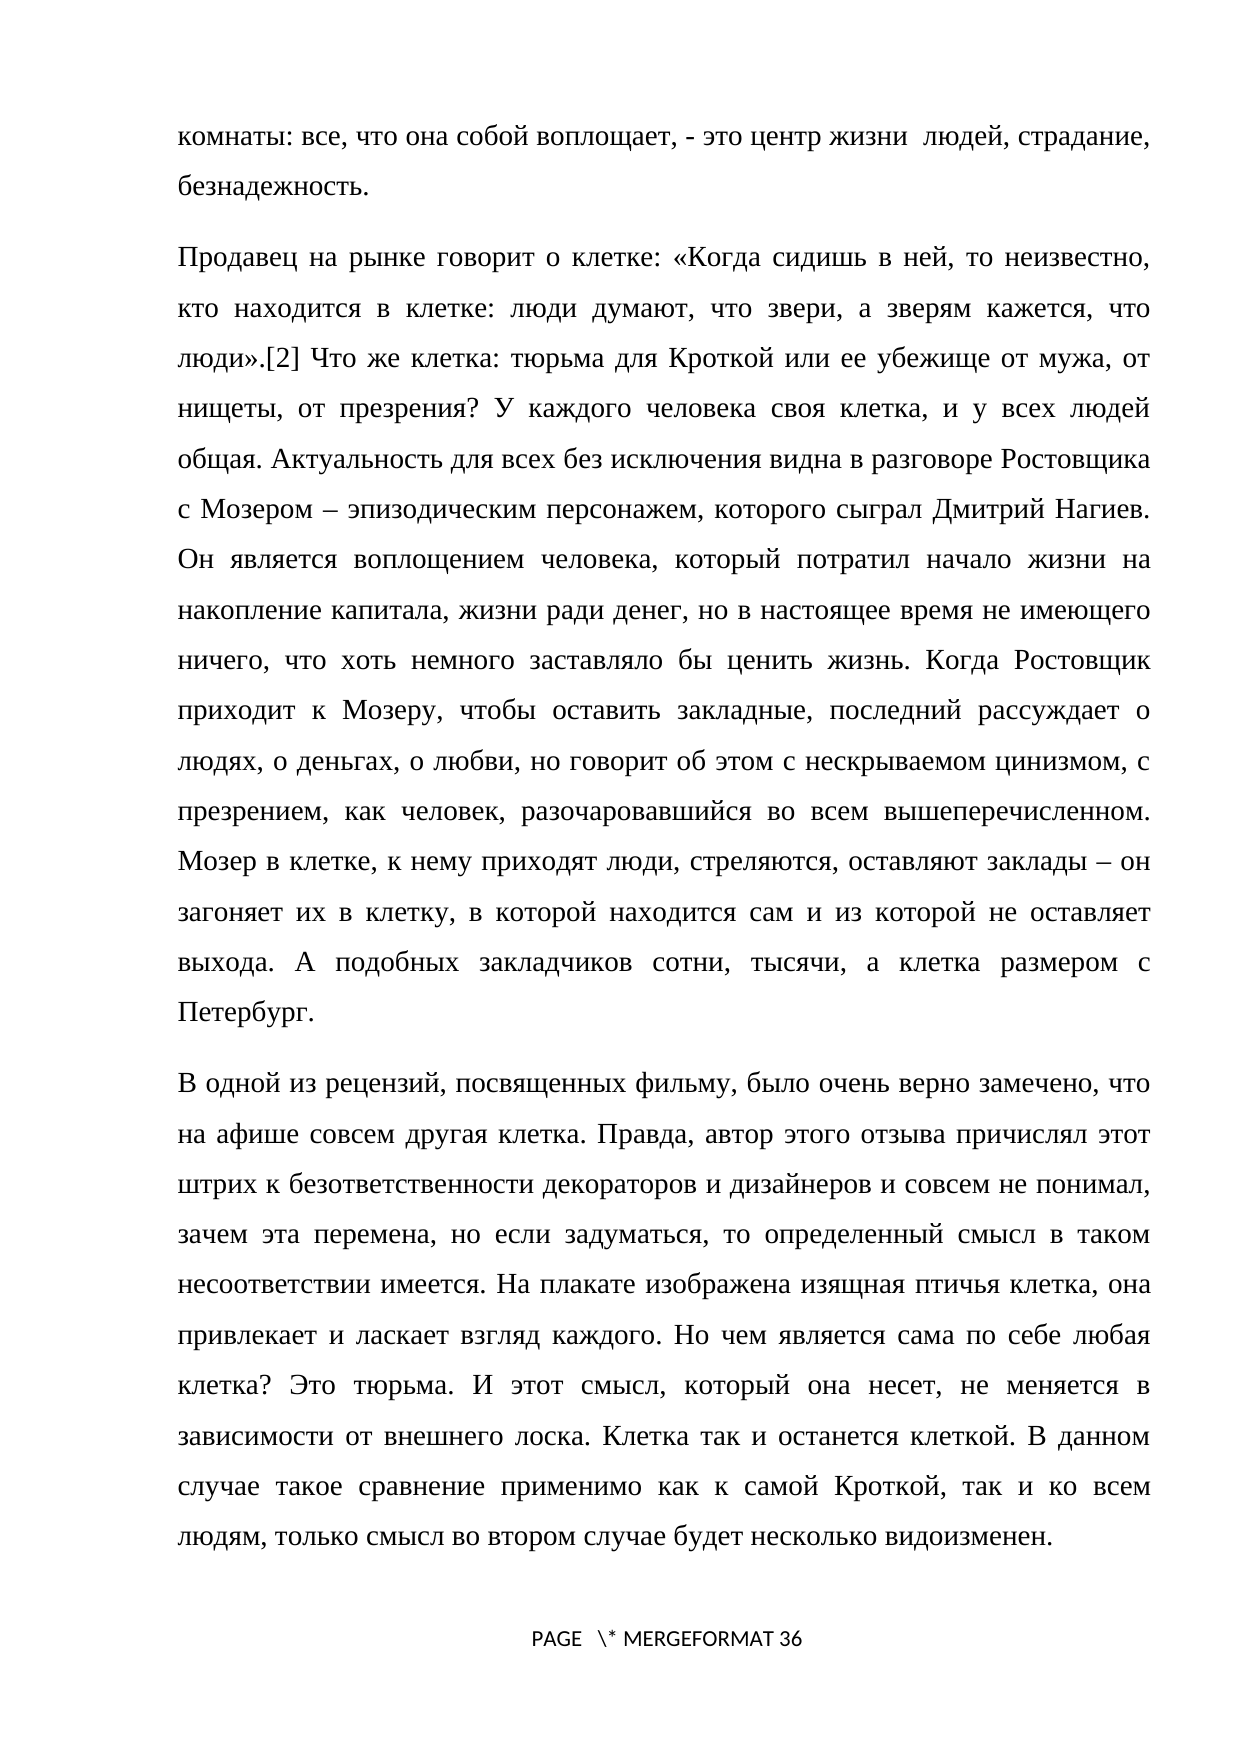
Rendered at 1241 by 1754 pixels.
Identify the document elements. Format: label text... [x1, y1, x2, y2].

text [177, 118, 1152, 202]
text Продавец на рынке говорит о клетке: «Когда сидишь в ней, то неизвестно, кто находится в клетке: люди думают, что звери, а зверям кажется, что люди».[2] Что же клетка: тюрьма для Кроткой или ее убежище от мужа, от нищеты, от презрения? У каждого человека своя клетка, и у всех людей общая. Актуальность для всех без исключения видна в разговоре Ростовщика с Мозером – эпизодическим персонажем, которого сыграл Дмитрий Нагиев. Он является воплощением человека, который потратил начало жизни на накопление капитала, жизни ради денег, но в настоящее время не имеющего ничего, что хоть немного заставляло бы ценить жизнь. Когда Ростовщик приходит к Мозеру, чтобы оставить закладные, последний рассуждает о людях, о деньгах, о любви, но говорит об этом с нескрываемом цинизмом, с презрением, как человек, разочаровавшийся во всем вышеперечисленном. Мозер в клетке, к нему приходят люди, стреляются, оставляют заклады – он загоняет их в клетку, в которой находится сам и из которой не оставляет выхода. А подобных закладчиков сотни, тысячи, а клетка размером с Петербург. [177, 239, 1152, 1028]
text В одной из рецензий, посвященных фильму, было очень верно замечено, что на афише совсем другая клетка. Правда, автор этого отзыва причислял этот штрих к безответственности декораторов и дизайнеров и совсем не понимал, зачем эта перемена, но если задуматься, то определенный смысл в таком несоответствии имеется. На плакате изображена изящная птичья клетка, она привлекает и ласкает взгляд каждого. Но чем является сама по себе любая клетка? Это тюрьма. И этот смысл, который она несет, не меняется в зависимости от внешнего лоска. Клетка так и останется клеткой. В данном случае такое сравнение применимо как к самой Кроткой, так и ко всем людям, только смысл во втором случае будет несколько видоизменен. [177, 1065, 1152, 1552]
